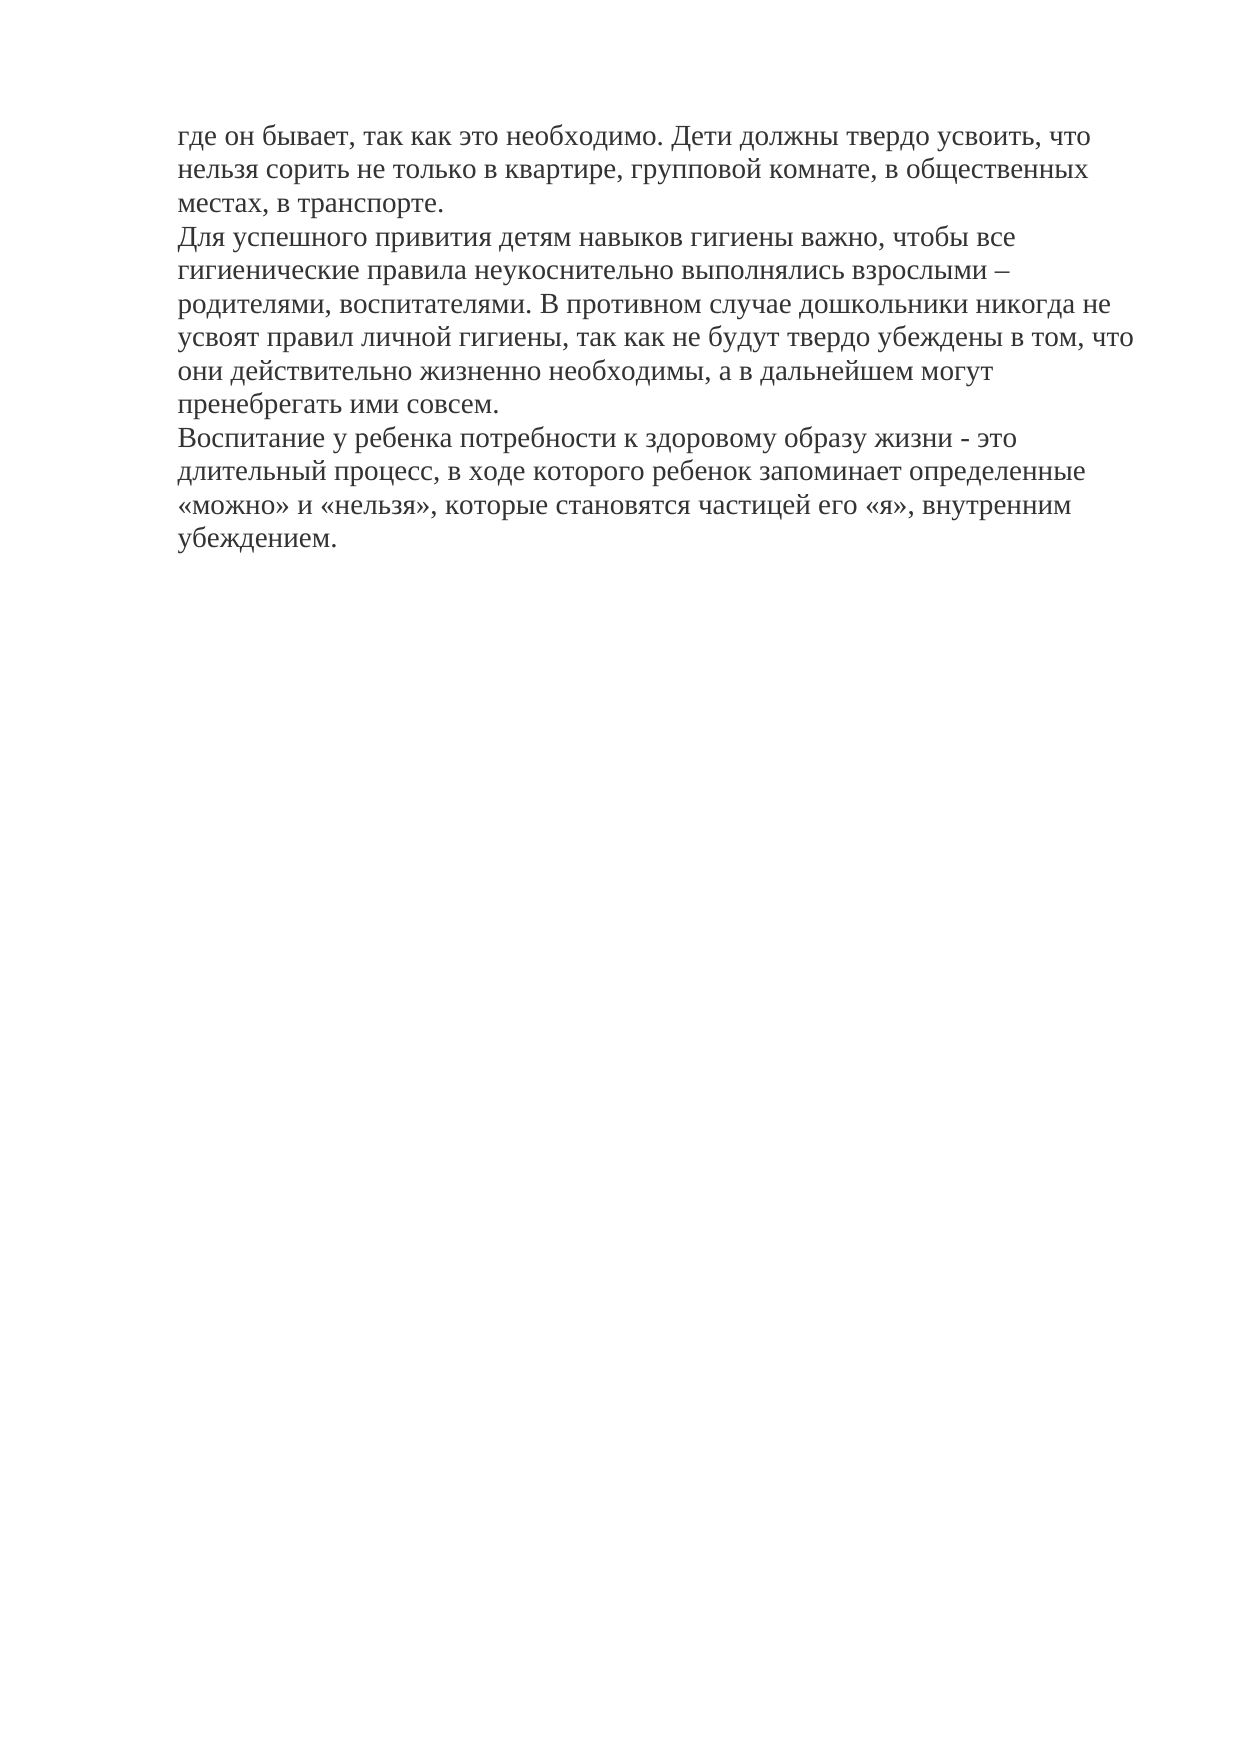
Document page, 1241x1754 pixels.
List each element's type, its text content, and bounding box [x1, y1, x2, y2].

text Для успешного привития детям навыков гигиены важно, чтобы все гигиенические правила неукоснительно выполнялись взрослыми – родителями, воспитателями. В противном случае дошкольники никогда не усвоят правил личной гигиены, так как не будут твердо убеждены в том, что они действительно жизненно необходимы, а в дальнейшем могут пренебрегать ими совсем. [177, 219, 1152, 420]
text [177, 118, 1152, 219]
text Воспитание у ребенка потребности к здоровому образу жизни - это длительный процесс, в ходе которого ребенок запоминает определенные «можно» и «нельзя», которые становятся частицей его «я», внутренним убеждением. [177, 420, 1152, 554]
